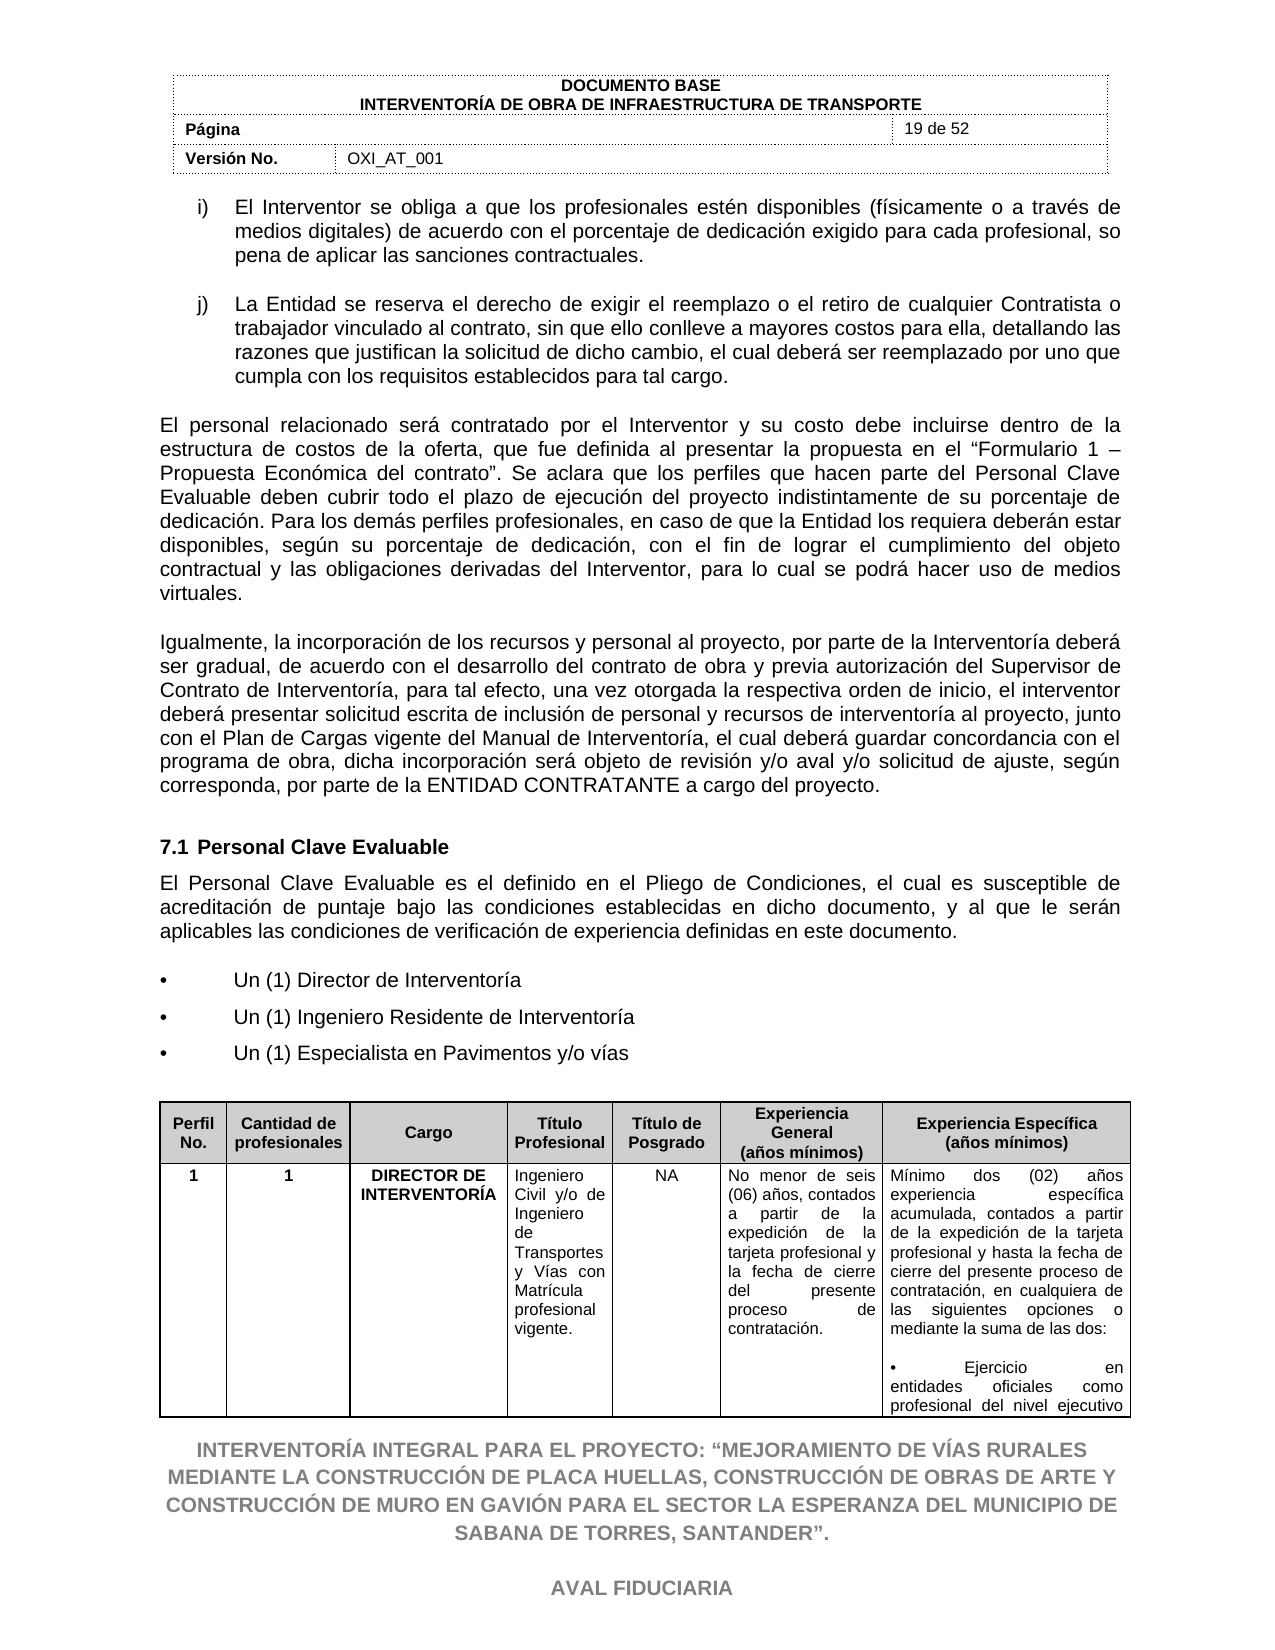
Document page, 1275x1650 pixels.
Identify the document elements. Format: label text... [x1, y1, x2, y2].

table_header Título Profesional [508, 1103, 612, 1163]
table_cell NA [613, 1164, 720, 1416]
text Igualmente, la incorporación de los recursos y personal al proyecto, por parte de la Interventoría deberá ser gradual, de acuerdo con el desarrollo del contrato de obra y previa autorización del Supervisor de Contrato de Interventoría, para tal efecto, una vez otorgada la respectiva orden de inicio, el interventor deberá presentar solicitud escrita de inclusión de personal y recursos de interventoría al proyecto, junto con el Plan de Cargas vigente del Manual de Interventoría, el cual deberá guardar concordancia con el programa de obra, dicha incorporación será objeto de revisión y/o aval y/o solicitud de ajuste, según corresponda, por parte de la ENTIDAD CONTRATANTE a cargo del proyecto. [159, 629, 1122, 797]
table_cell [883, 1164, 1130, 1416]
table_cell DIRECTOR DE INTERVENTORÍA [351, 1164, 507, 1416]
table_header Experiencia Específica (años mínimos) [883, 1103, 1130, 1163]
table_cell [721, 1164, 882, 1416]
list La Entidad se reserva el derecho de exigir el reemplazo o el retiro de cualquier Contratista o trabajador vinculado al contrato, sin que ello conlleve a mayores costos para ella, detallando las razones que justifican la solicitud de dicho cambio, el cual deberá ser reemplazado por uno que cumpla con los requisitos establecidos para tal cargo. [197, 292, 1122, 388]
list El Interventor se obliga a que los profesionales estén disponibles (físicamente o a través de medios digitales) de acuerdo con el porcentaje de dedicación exigido para cada profesional, so pena de aplicar las sanciones contractuales. [197, 195, 1122, 267]
table_header Perfil No. [161, 1103, 226, 1163]
table_header Cargo [351, 1103, 507, 1163]
table_header Cantidad de profesionales [227, 1103, 349, 1163]
table_header Experiencia General (años mínimos) [721, 1103, 882, 1163]
table_cell 1 [227, 1164, 349, 1416]
table_header Título de Posgrado [613, 1103, 720, 1163]
table_cell 1 [161, 1164, 226, 1416]
text • Un (1) Especialista en Pavimentos y/o vías [159, 1041, 1122, 1065]
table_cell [508, 1164, 612, 1416]
text El Personal Clave Evaluable es el definido en el Pliego de Condiciones, el cual es susceptible de acreditación de puntaje bajo las condiciones establecidas en dicho documento, y al que le serán aplicables las condiciones de verificación de experiencia definidas en este documento. [159, 871, 1122, 943]
text • Un (1) Ingeniero Residente de Interventoría [159, 1004, 1122, 1028]
text El personal relacionado será contratado por el Interventor y su costo debe incluirse dentro de la estructura de costos de la oferta, que fue definida al presentar la propuesta en el “Formulario 1 – Propuesta Económica del contrato”. Se aclara que los perfiles que hacen parte del Personal Clave Evaluable deben cubrir todo el plazo de ejecución del proyecto indistintamente de su porcentaje de dedicación. Para los demás perfiles profesionales, en caso de que la Entidad los requiera deberán estar disponibles, según su porcentaje de dedicación, con el fin de lograr el cumplimiento del objeto contractual y las obligaciones derivadas del Interventor, para lo cual se podrá hacer uso de medios virtuales. [159, 413, 1122, 604]
list Personal Clave Evaluable [159, 835, 1122, 859]
text • Un (1) Director de Interventoría [159, 968, 1122, 992]
